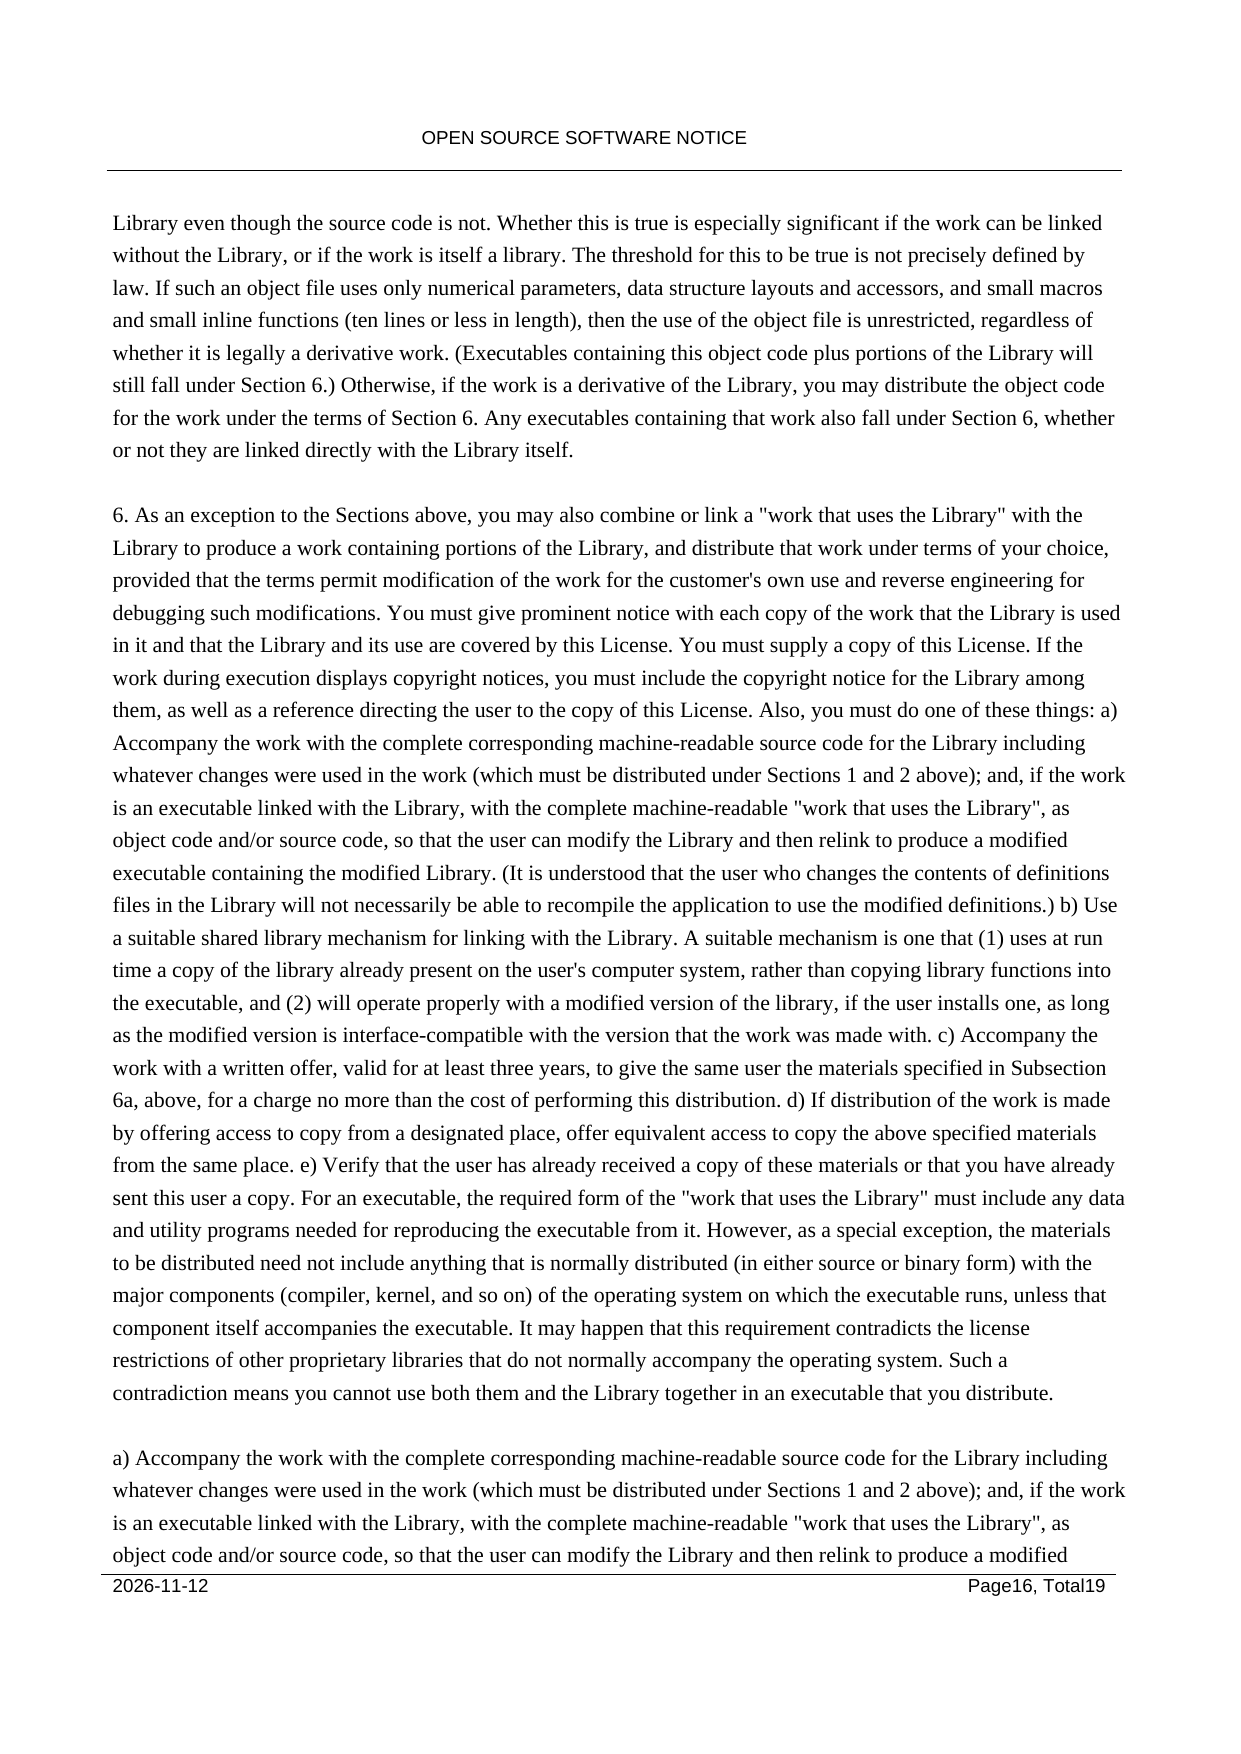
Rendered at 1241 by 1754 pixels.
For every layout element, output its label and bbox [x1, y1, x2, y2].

text [112, 206, 1128, 1571]
